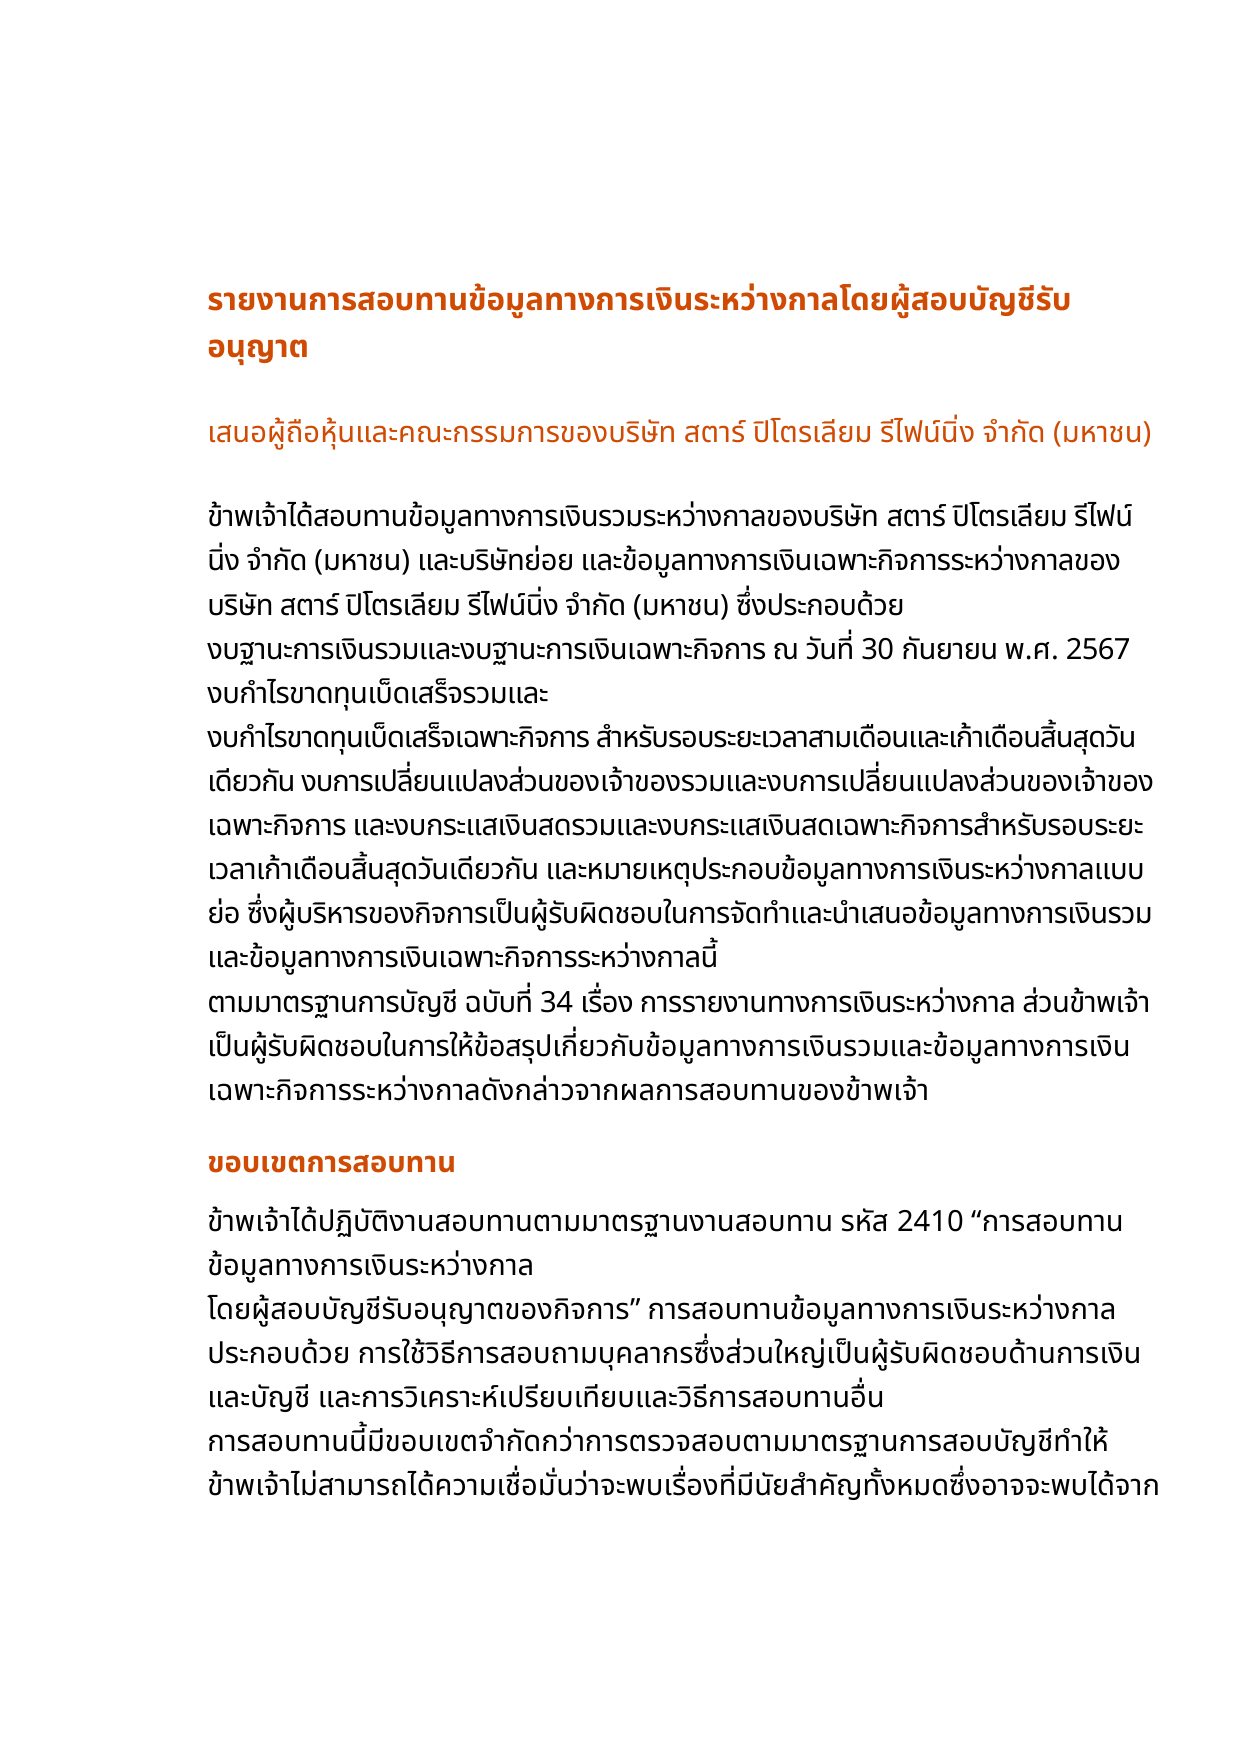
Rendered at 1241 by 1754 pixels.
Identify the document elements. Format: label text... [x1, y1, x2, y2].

text รายงานการสอบทานข้อมูลทางการเงินระหว่างกาลโดยผู้สอบบัญชีรับอนุญาต [207, 277, 1165, 372]
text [207, 1200, 1165, 1508]
text ขอบเขตการสอบทาน [207, 1142, 1165, 1186]
text ข้าพเจ้าได้สอบทานข้อมูลทางการเงินรวมระหว่างกาลของบริษัท สตาร์ ปิโตรเลียม รีไฟน์นิ่ง จำกัด (มหาชน) และบริษัทย่อย และข้อมูลทางการเงินเฉพาะกิจการระหว่างกาลของบริษัท สตาร์ ปิโตรเลียม รีไฟน์นิ่ง จำกัด (มหาชน) ซึ่งประกอบด้วย งบฐานะการเงินรวมและงบฐานะการเงินเฉพาะกิจการ ณ วันที่ 30 กันยายน พ.ศ. 2567 งบกำไรขาดทุนเบ็ดเสร็จรวมและ งบกำไรขาดทุนเบ็ดเสร็จเฉพาะกิจการ สำหรับรอบระยะเวลาสามเดือนและเก้าเดือนสิ้นสุดวันเดียวกัน งบการเปลี่ยนแปลงส่วนของเจ้าของรวมและงบการเปลี่ยนแปลงส่วนของเจ้าของเฉพาะกิจการ และงบกระแสเงินสดรวมและงบกระแสเงินสดเฉพาะกิจการสำหรับรอบระยะเวลาเก้าเดือนสิ้นสุดวันเดียวกัน และหมายเหตุประกอบข้อมูลทางการเงินระหว่างกาลแบบย่อ ซึ่งผู้บริหารของกิจการเป็นผู้รับผิดชอบในการจัดทำและนำเสนอข้อมูลทางการเงินรวมและข้อมูลทางการเงินเฉพาะกิจการระหว่างกาลนี้ ตามมาตรฐานการบัญชี ฉบับที่ 34 เรื่อง การรายงานทางการเงินระหว่างกาล ส่วนข้าพเจ้าเป็นผู้รับผิดชอบในการให้ข้อสรุปเกี่ยวกับข้อมูลทางการเงินรวมและข้อมูลทางการเงินเฉพาะกิจการระหว่างกาลดังกล่าวจากผลการสอบทานของข้าพเจ้า [207, 496, 1165, 1113]
text เสนอผู้ถือหุ้นและคณะกรรมการของบริษัท สตาร์ ปิโตรเลียม รีไฟน์นิ่ง จำกัด (มหาชน) [207, 412, 1165, 456]
